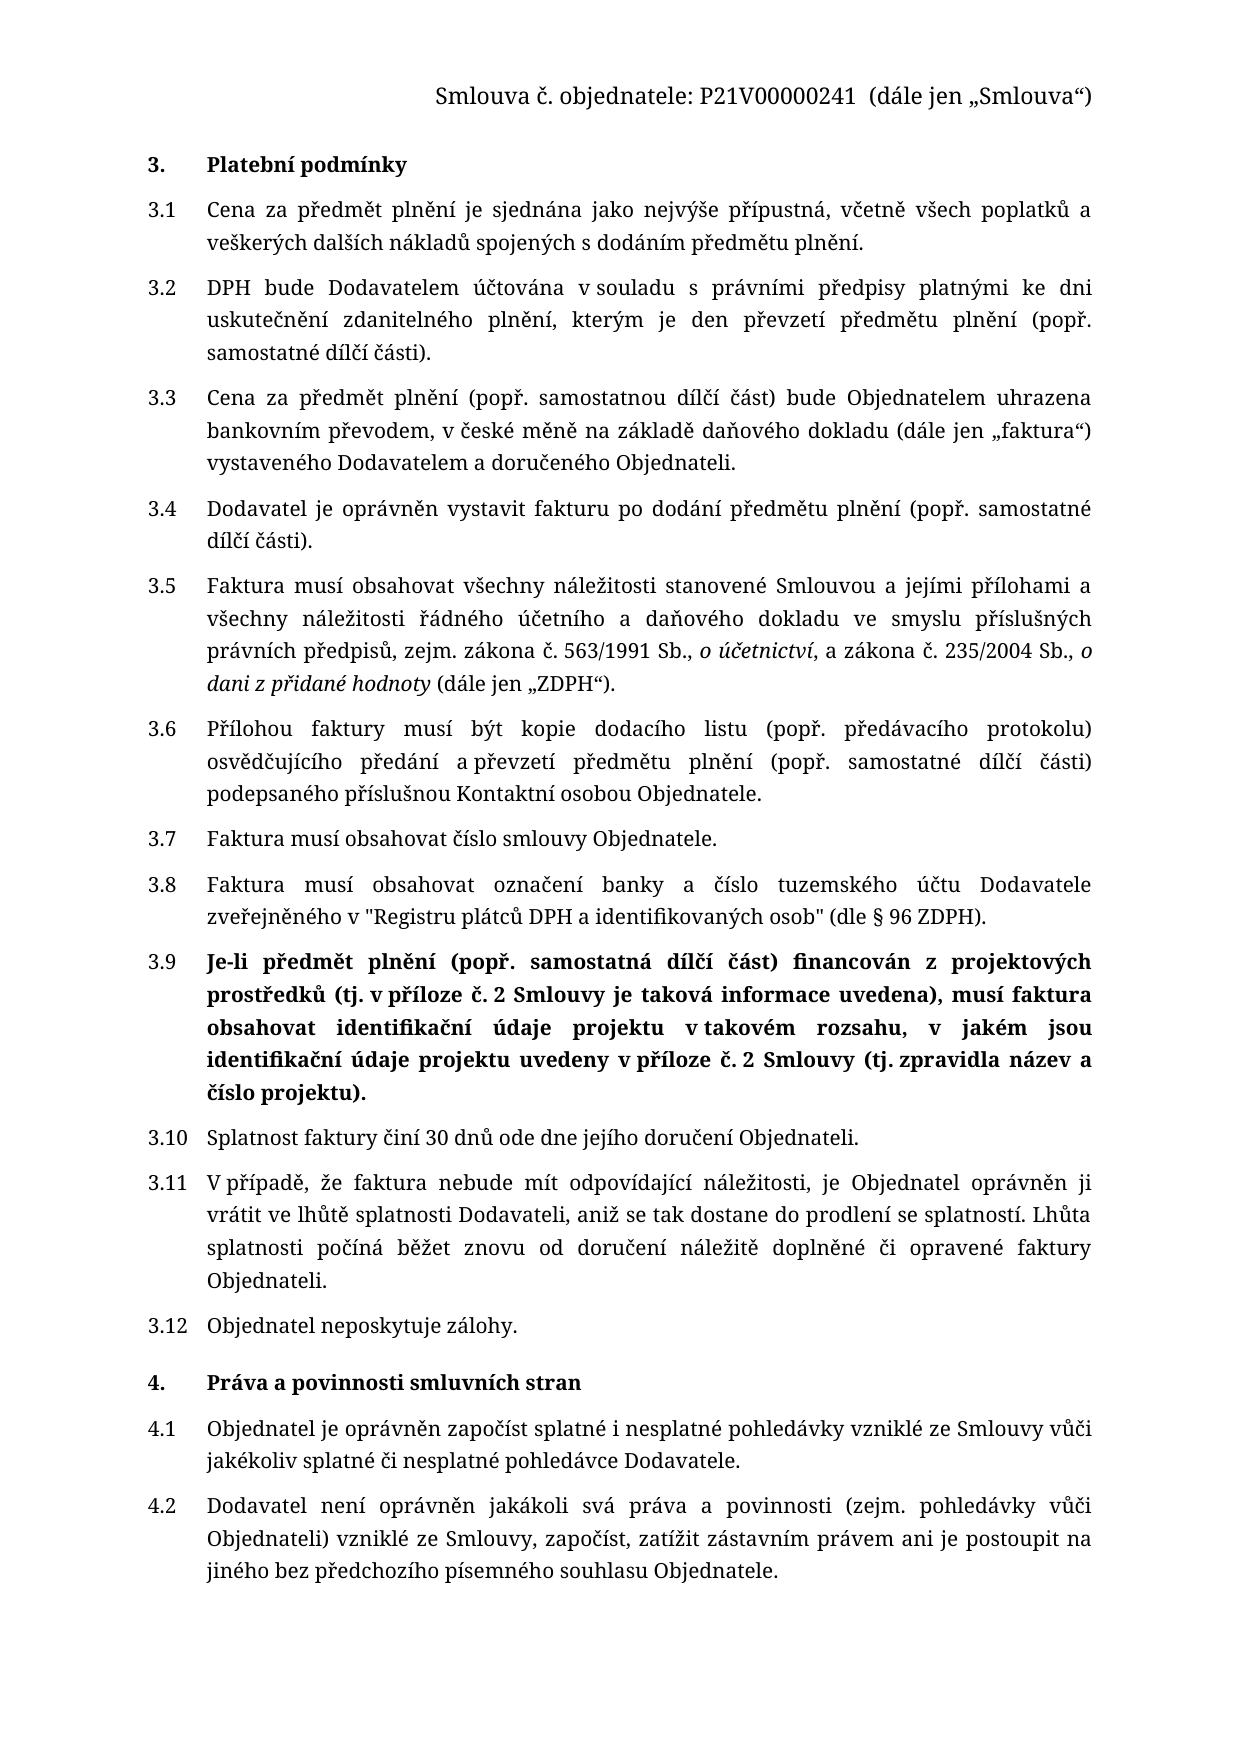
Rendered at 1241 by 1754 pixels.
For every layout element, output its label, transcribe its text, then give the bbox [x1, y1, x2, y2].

list Faktura musí obsahovat všechny náležitosti stanovené Smlouvou a jejími přílohami a všechny náležitosti řádného účetního a daňového dokladu ve smyslu příslušných právních předpisů, zejm. zákona č. 563/1991 Sb., o účetnictví, a zákona č. 235/2004 Sb., o dani z přidané hodnoty (dále jen „ZDPH“). [148, 571, 1093, 698]
list Cena za předmět plnění (popř. samostatnou dílčí část) bude Objednatelem uhrazena bankovním převodem, v české měně na základě daňového dokladu (dále jen „faktura“) vystaveného Dodavatelem a doručeného Objednateli. [148, 383, 1093, 477]
list V případě, že faktura nebude mít odpovídající náležitosti, je Objednatel oprávněn ji vrátit ve lhůtě splatnosti Dodavateli, aniž se tak dostane do prodlení se splatností. Lhůta splatnosti počíná běžet znovu od doručení náležitě doplněné či opravené faktury Objednateli. [148, 1168, 1093, 1294]
list DPH bude Dodavatelem účtována v souladu s právními předpisy platnými ke dni uskutečnění zdanitelného plnění, kterým je den převzetí předmětu plnění (popř. samostatné dílčí části). [148, 273, 1093, 367]
list Je-li předmět plnění (popř. samostatná dílčí část) financován z projektových prostředků (tj. v příloze č. 2 Smlouvy je taková informace uvedena), musí faktura obsahovat identifikační údaje projektu v takovém rozsahu, v jakém jsou identifikační údaje projektu uvedeny v příloze č. 2 Smlouvy (tj. zpravidla název a číslo projektu). [148, 947, 1093, 1106]
list Objednatel neposkytuje zálohy. [148, 1311, 1093, 1339]
list Faktura musí obsahovat označení banky a číslo tuzemského účtu Dodavatele zveřejněného v "Registru plátců DPH a identifikovaných osob" (dle § 96 ZDPH). [148, 870, 1093, 931]
list Dodavatel je oprávněn vystavit fakturu po dodání předmětu plnění (popř. samostatné dílčí části). [148, 494, 1093, 555]
list Splatnost faktury činí 30 dnů ode dne jejího doručení Objednateli. [148, 1123, 1093, 1151]
list Faktura musí obsahovat číslo smlouvy Objednatele. [148, 824, 1093, 853]
list Přílohou faktury musí být kopie dodacího listu (popř. předávacího protokolu) osvědčujícího předání a převzetí předmětu plnění (popř. samostatné dílčí části) podepsaného příslušnou Kontaktní osobou Objednatele. [148, 714, 1093, 808]
list Práva a povinnosti smluvních stran [148, 1368, 1093, 1397]
list Platební podmínky [148, 150, 1093, 179]
list Objednatel je oprávněn započíst splatné i nesplatné pohledávky vzniklé ze Smlouvy vůči jakékoliv splatné či nesplatné pohledávce Dodavatele. [148, 1414, 1093, 1475]
list Cena za předmět plnění je sjednána jako nejvýše přípustná, včetně všech poplatků a veškerých dalších nákladů spojených s dodáním předmětu plnění. [148, 195, 1093, 256]
list Dodavatel není oprávněn jakákoli svá práva a povinnosti (zejm. pohledávky vůči Objednateli) vzniklé ze Smlouvy, započíst, zatížit zástavním právem ani je postoupit na jiného bez předchozího písemného souhlasu Objednatele. [148, 1491, 1093, 1585]
